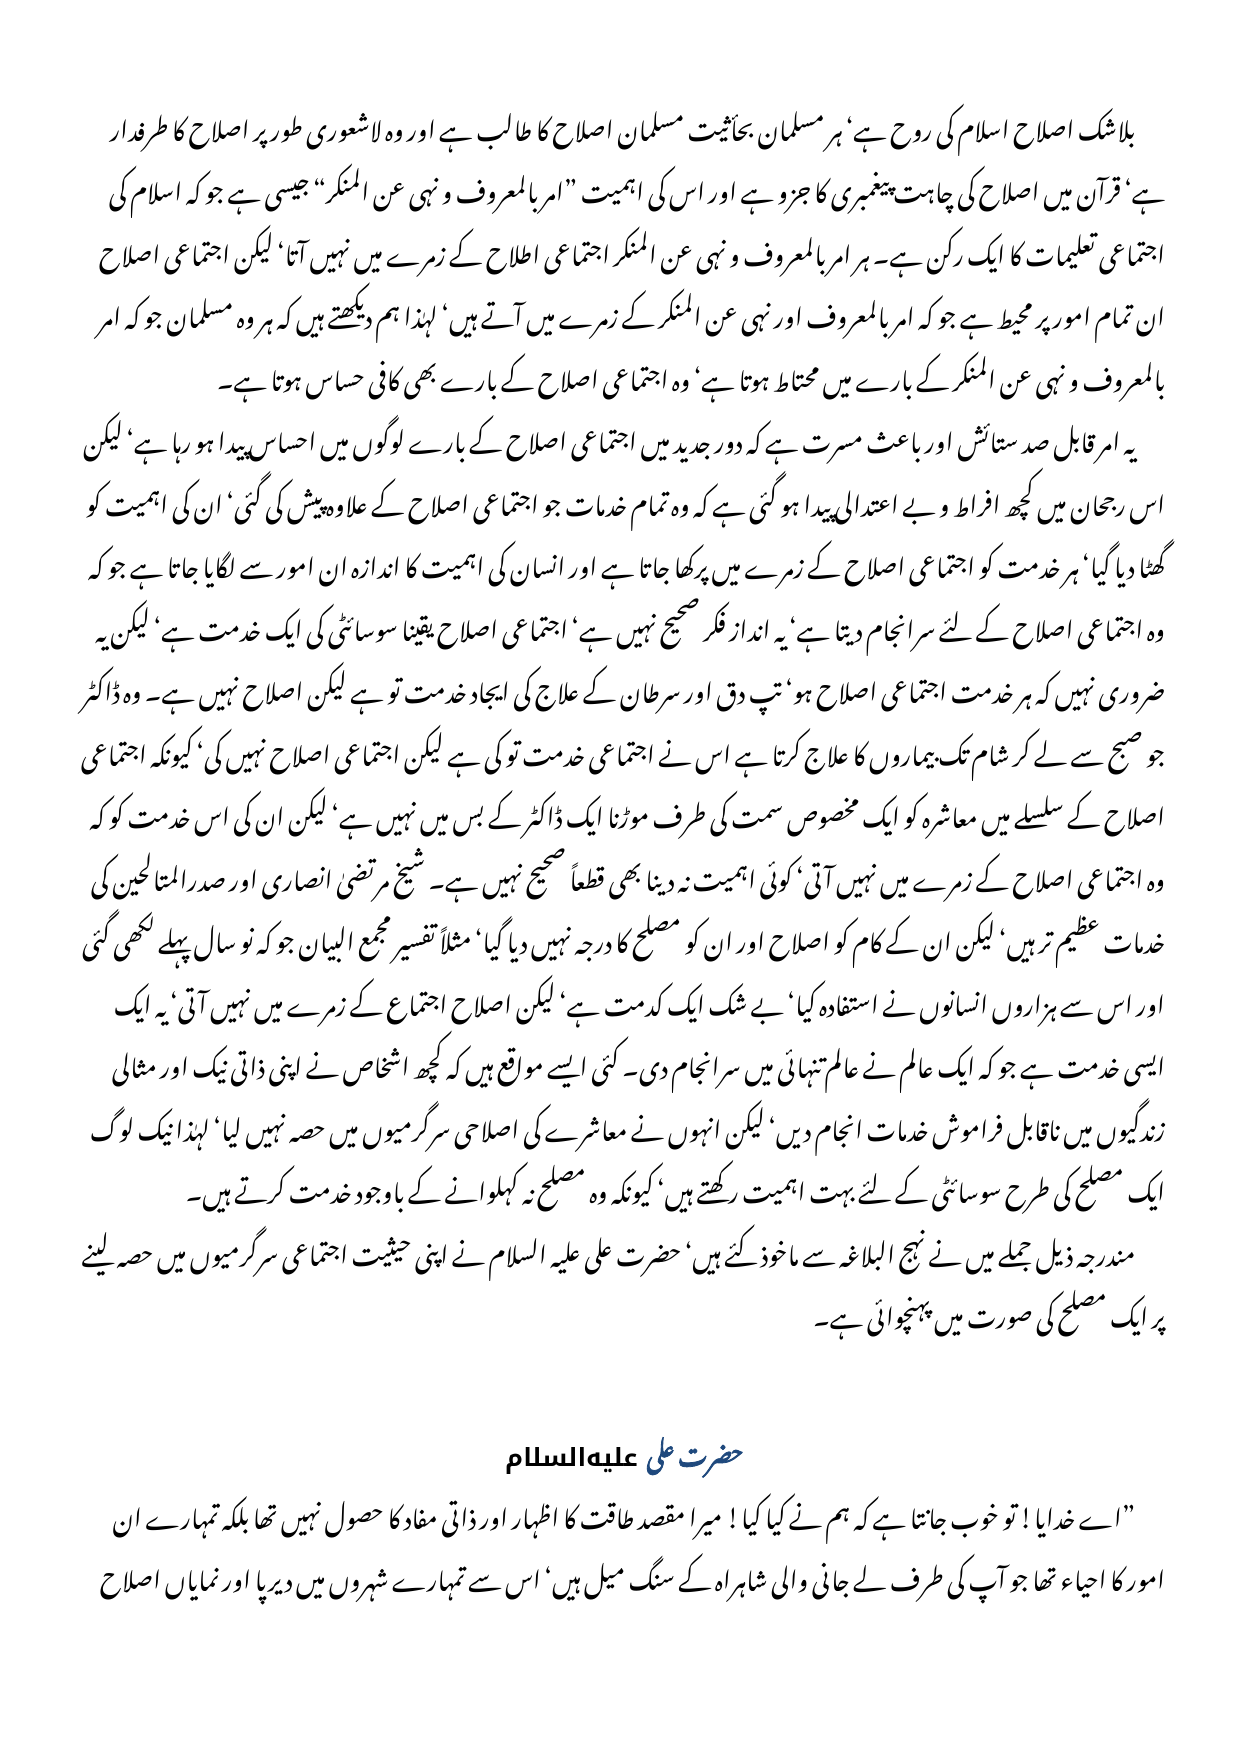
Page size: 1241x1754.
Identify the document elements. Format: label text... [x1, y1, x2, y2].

subtitle حضرت علی عليه‌السلام [75, 1419, 1165, 1482]
text یہ امر قابل صد ستائش اور باعث مسرت ہے کہ دور جدید میں اجتماعی اصلاح کے بارے لوگوں میں احساس پیدا ہو رہا ہے‘ لیکن اس رجحان میں کچھ افراط و بے اعتدالی پیدا ہو گئی ہے کہ وہ تمام خدمات جو اجتماعی اصلاح کے علاوہ پیش کی گئی‘ ان کی اہمیت کو گھٹا دیا گیا‘ ہر خدمت کو اجتماعی اصلاح کے زمرے میں پرکھا جاتا ہے اور انسان کی اہمیت کا اندازہ ان امور سے لگایا جاتا ہے جو کہ وہ اجتماعی اصلاح کے لئے سرانجام دیتا ہے‘ یہ انداز فکر صحیح نہیں ہے‘ اجتماعی اصلاح یقینا سوسائٹی کی ایک خدمت ہے‘ لیکن یہ ضروری نہیں کہ ہر خدمت اجتماعی اصلاح ہو‘ تپ دق اور سرطان کے علاج کی ایجاد خدمت تو ہے لیکن اصلاح نہیں ہے۔ وہ ڈاکٹر جو صبح سے لے کر شام تک بیماروں کا علاج کرتا ہے اس نے اجتماعی خدمت تو کی ہے لیکن اجتماعی اصلاح نہیں کی‘ کیونکہ اجتماعی اصلاح کے سلسلے میں معاشرہ کو ایک مخصوص سمت کی طرف موڑنا ایک ڈاکٹر کے بس میں نہیں ہے‘ لیکن ان کی اس خدمت کو کہ وہ اجتماعی اصلاح کے زمرے میں نہیں آتی‘ کوئی اہمیت نہ دینا بھی قطعاً صحیح نہیں ہے۔ شیخ مرتضیٰ انصاری اور صدرالمتالحین کی خدمات عظیم تر ہیں‘ لیکن ان کے کام کو اصلاح اور ان کو مصلح کا درجہ نہیں دیا گیا‘ مثلاً تفسیر مجمع البیان جو کہ نو سال پہلے لکھی گئی اور اس سے ہزاروں انسانوں نے استفادہ کیا‘ بے شک ایک کدمت ہے‘ لیکن اصلاح اجتماع کے زمرے میں نہیں آتی‘ یہ ایک ایسی خدمت ہے جو کہ ایک عالم نے عالم تنہائی میں سرانجام دی۔ کئی ایسے مواقع ہیں کہ کچھ اشخاص نے اپنی ذاتی نیک اور مثالی زندگیوں میں ناقابل فراموش خدمات انجام دیں‘ لیکن انہوں نے معاشرے کی اصلاحی سرگرمیوں میں حصہ نہیں لیا‘ لہٰذا نیک لوگ ایک مصلح کی طرح سوسائٹی کے لئے بہت اہمیت رکھتے ہیں‘ کیونکہ وہ مصلح نہ کہلوانے کے باوجود خدمت کرتے ہیں۔ [75, 406, 1165, 1219]
text مندرجہ ذیل جملے میں نے نہج البلاغہ سے ماخوذ کئے ہیں‘ حضرت علی علیہ السلام نے اپنی حیثیت اجتماعی سرگرمیوں میں حصہ لینے پر ایک مصلح کی صورت میں پہنچوائی ہے۔ [75, 1219, 1165, 1344]
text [75, 1482, 1165, 1607]
text بلاشک اصلاح اسلام کی روح ہے‘ ہر مسلمان بحأثیت مسلمان اصلاح کا طالب ہے اور وہ لاشعوری طور پر اصلاح کا طرفدار ہے‘ قرآن میں اصلاح کی چاہت پیغمبری کا جزو ہے اور اس کی اہمیت ”امربالمعروف و نہی عن المنکر“ جیسی ہے جو کہ اسلام کی اجتماعی تعلیمات کا ایک رکن ہے۔ ہر امربالمعروف و نہی عن المنکر اجتماعی اطلاح کے زمرے میں نہیں آتا‘ لیکن اجتماعی اصلاح ان تمام امور پر محیط ہے جو کہ امربالمعروف اور نہی عن المنکر کے زمرے میں آتے ہیں‘ لہٰذا ہم دیکھتے ہیں کہ ہر وہ مسلمان جو کہ امر بالمعروف و نہی عن المنکر کے بارے میں محتاط ہوتا ہے‘ وہ اجتماعی اصلاح کے بارے بھی کافی حساس ہوتا ہے۔ [75, 94, 1165, 406]
